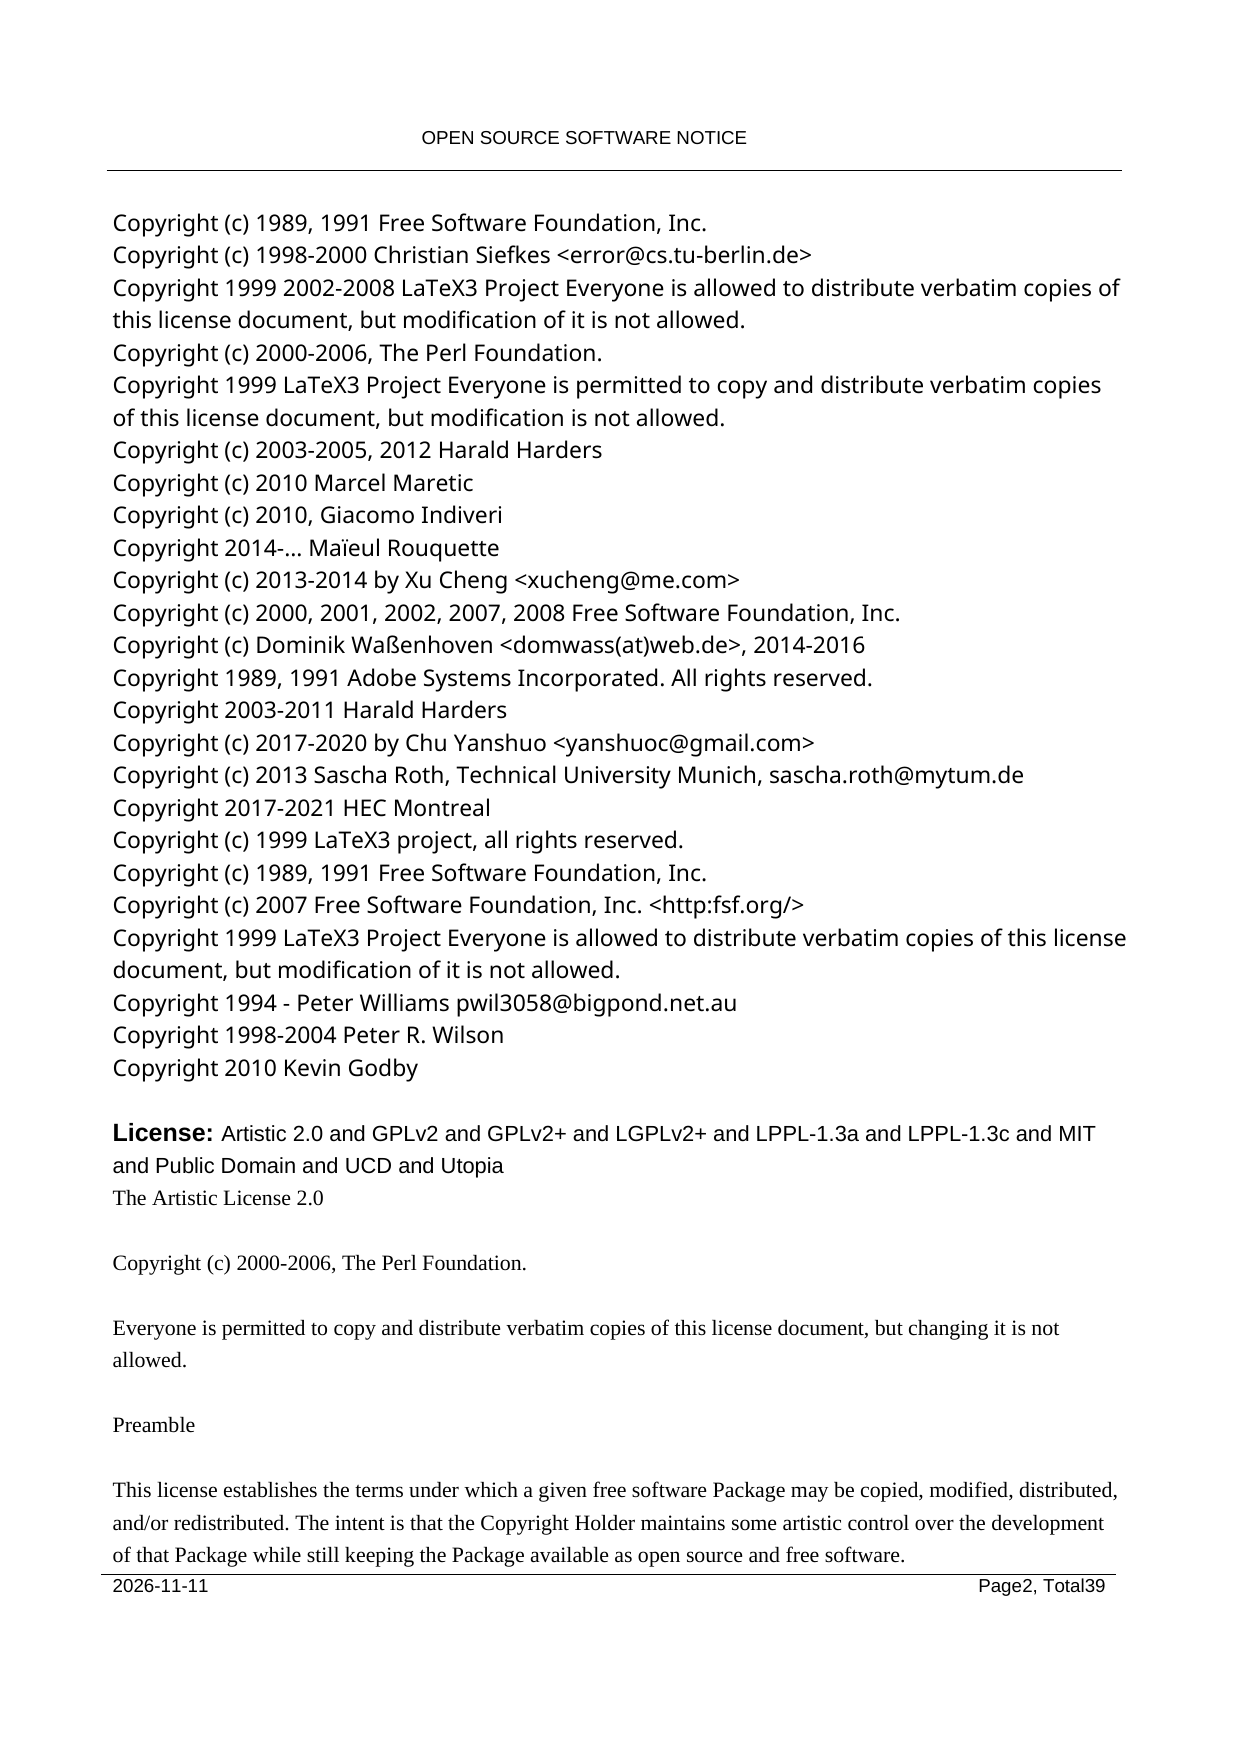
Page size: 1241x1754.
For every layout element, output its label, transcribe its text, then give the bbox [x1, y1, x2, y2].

text License: Artistic 2.0 and GPLv2 and GPLv2+ and LGPLv2+ and LPPL-1.3a and LPPL-1.3c and MIT and Public Domain and UCD and Utopia [112, 1116, 1128, 1181]
text Everyone is permitted to copy and distribute verbatim copies of this license document, but changing it is not allowed. [112, 1311, 1128, 1376]
text This license establishes the terms under which a given free software Package may be copied, modified, distributed, and/or redistributed. The intent is that the Copyright Holder maintains some artistic control over the development of that Package while still keeping the Package available as open source and free software. [112, 1474, 1128, 1571]
text The Artistic License 2.0 [112, 1181, 1128, 1214]
text Preamble [112, 1409, 1128, 1441]
text Copyright (c) 2000-2006, The Perl Foundation. [112, 1246, 1128, 1279]
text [112, 206, 1128, 1116]
